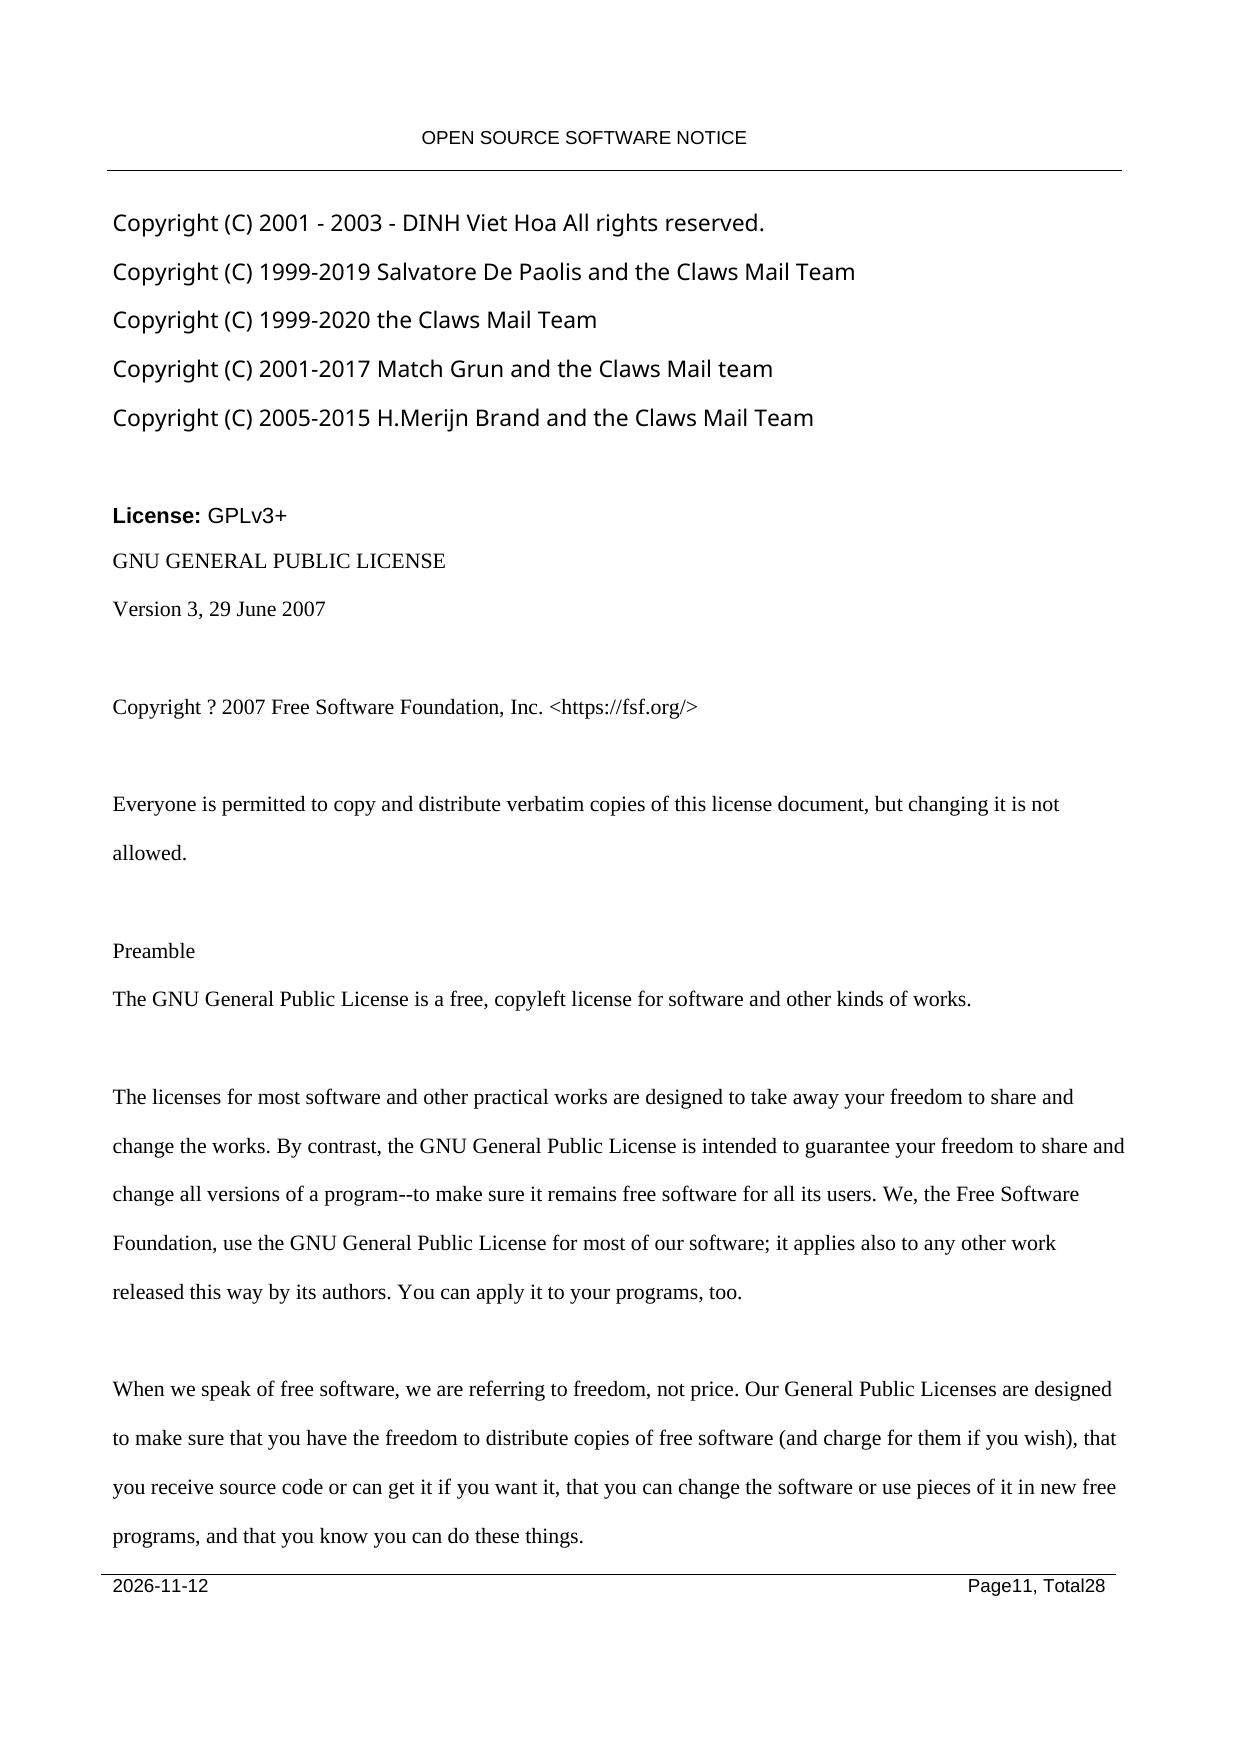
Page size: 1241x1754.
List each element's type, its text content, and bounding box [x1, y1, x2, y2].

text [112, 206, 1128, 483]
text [112, 544, 1128, 1551]
text License: GPLv3+ [112, 499, 1128, 531]
